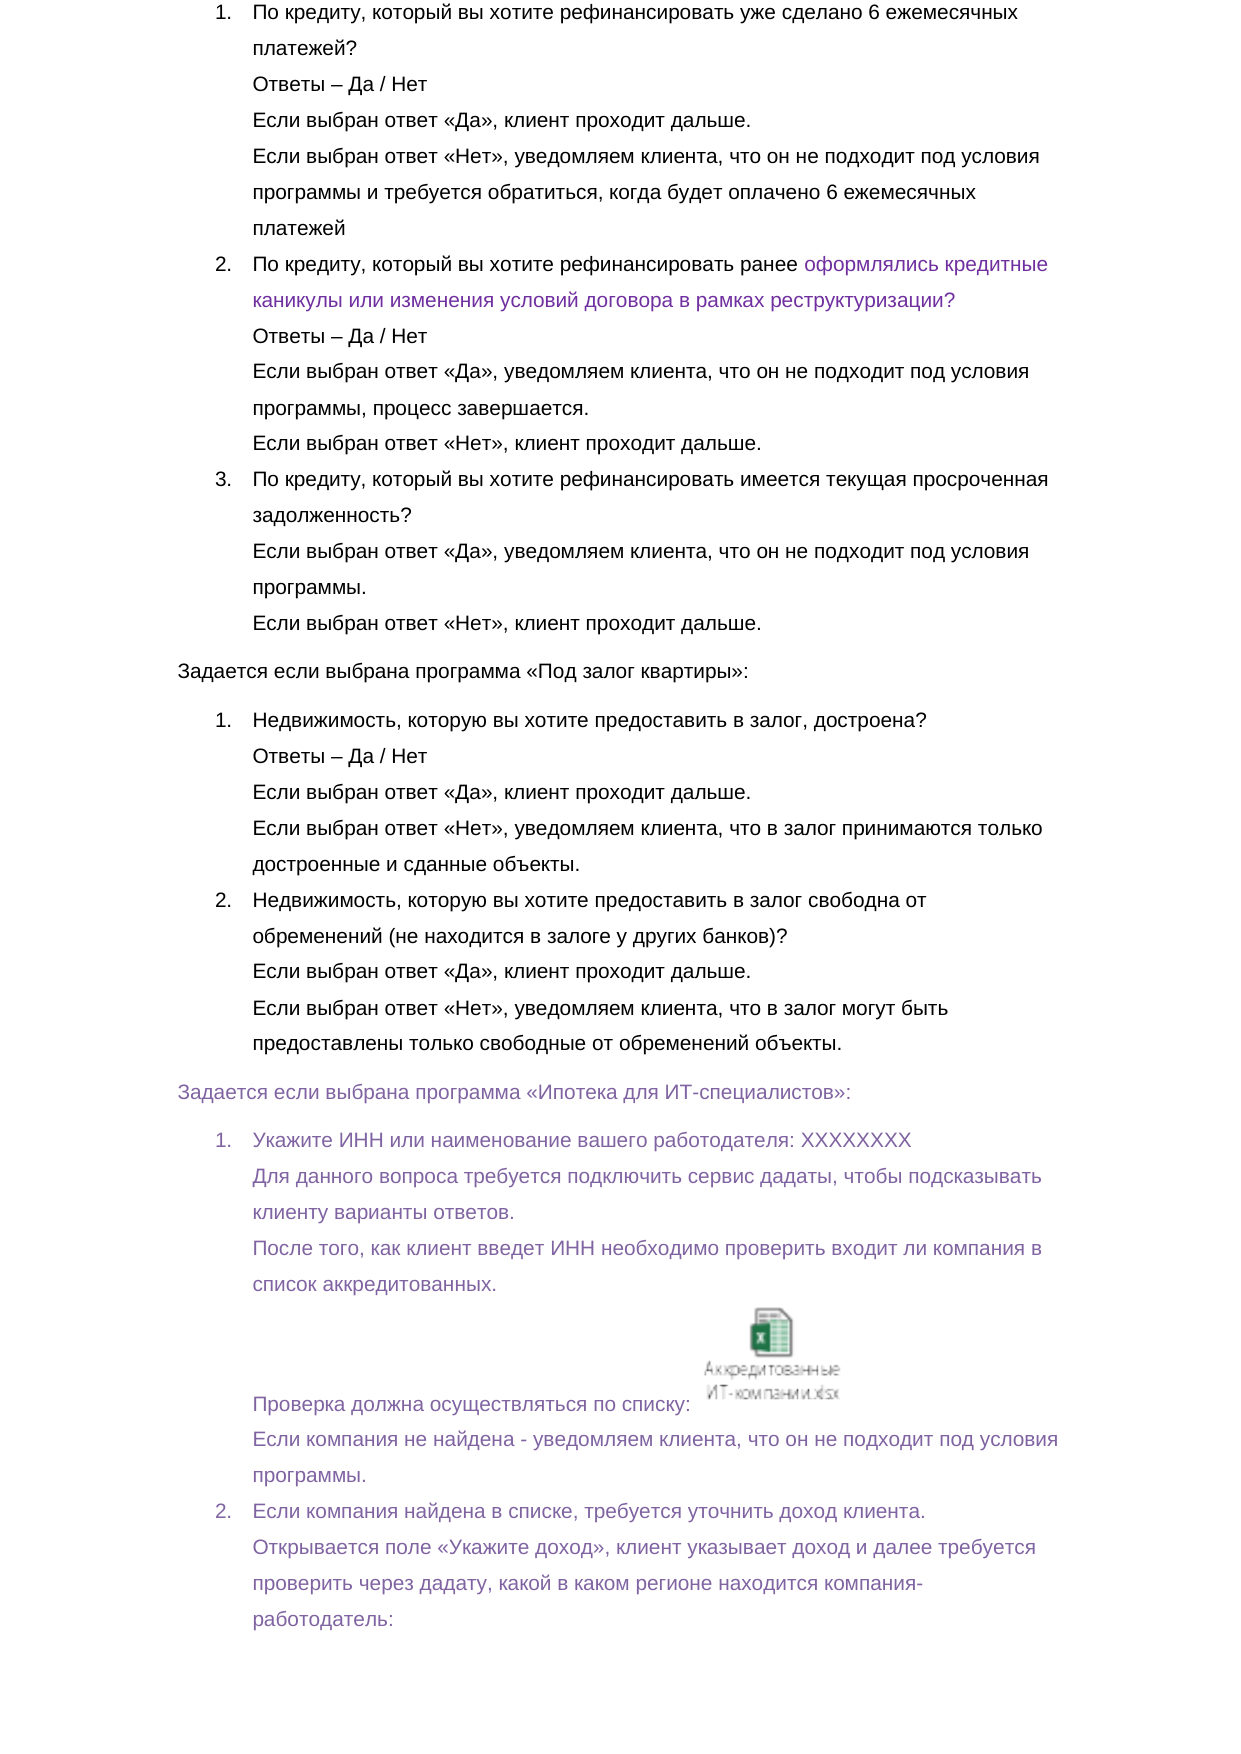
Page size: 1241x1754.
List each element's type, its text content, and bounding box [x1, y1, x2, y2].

list По кредиту, который вы хотите рефинансировать ранее оформлялись кредитные каникулы или изменения условий договора в рамках реструктуризации? [215, 252, 1063, 311]
list Если выбран ответ «Нет», клиент проходит дальше. [252, 611, 1063, 635]
list После того, как клиент введет ИНН необходимо проверить входит ли компания в список аккредитованных. [252, 1236, 1063, 1296]
list Если выбран ответ «Да», уведомляем клиента, что он не подходит под условия программы. [252, 539, 1063, 599]
list Недвижимость, которую вы хотите предоставить в залог, достроена? [215, 708, 1063, 732]
list Для данного вопроса требуется подключить сервис дадаты, чтобы подсказывать клиенту варианты ответов. [252, 1164, 1063, 1224]
list Ответы – Да / Нет [252, 72, 1063, 96]
list Если выбран ответ «Нет», уведомляем клиента, что в залог могут быть предоставлены только свободные от обременений объекты. [252, 995, 1063, 1055]
list По кредиту, который вы хотите рефинансировать имеется текущая просроченная задолженность? [215, 467, 1063, 527]
list Если выбран ответ «Да», клиент проходит дальше. [252, 108, 1063, 132]
list Проверка должна осуществляться по списку: [252, 1308, 1063, 1415]
list Ответы – Да / Нет [252, 744, 1063, 768]
list Если выбран ответ «Да», клиент проходит дальше. [252, 959, 1063, 983]
list Если компания не найдена - уведомляем клиента, что он не подходит под условия программы. [252, 1427, 1063, 1487]
list Если выбран ответ «Нет», уведомляем клиента, что он не подходит под условия программы и требуется обратиться, когда будет оплачено 6 ежемесячных платежей [252, 144, 1063, 239]
list Открывается поле «Укажите доход», клиент указывает доход и далее требуется проверить через дадату, какой в каком регионе находится компания-работодатель: [252, 1535, 1063, 1631]
list Если выбран ответ «Да», уведомляем клиента, что он не подходит под условия программы, процесс завершается. [252, 359, 1063, 419]
list Если выбран ответ «Нет», уведомляем клиента, что в залог принимаются только достроенные и сданные объекты. [252, 816, 1063, 876]
list Укажите ИНН или наименование вашего работодателя: ХХХХХХХХ [215, 1128, 1063, 1152]
list Недвижимость, которую вы хотите предоставить в залог свободна от обременений (не находится в залоге у других банков)? [215, 887, 1063, 947]
text Задается если выбрана программа «Под залог квартиры»: [177, 659, 1063, 683]
list Если выбран ответ «Нет», клиент проходит дальше. [252, 431, 1063, 455]
list Если компания найдена в списке, требуется уточнить доход клиента. [215, 1499, 1063, 1523]
list По кредиту, который вы хотите рефинансировать уже сделано 6 ежемесячных платежей? [215, 0, 1063, 60]
list Если выбран ответ «Да», клиент проходит дальше. [252, 780, 1063, 804]
list Ответы – Да / Нет [252, 323, 1063, 347]
text Задается если выбрана программа «Ипотека для ИТ-специалистов»: [177, 1080, 1063, 1104]
